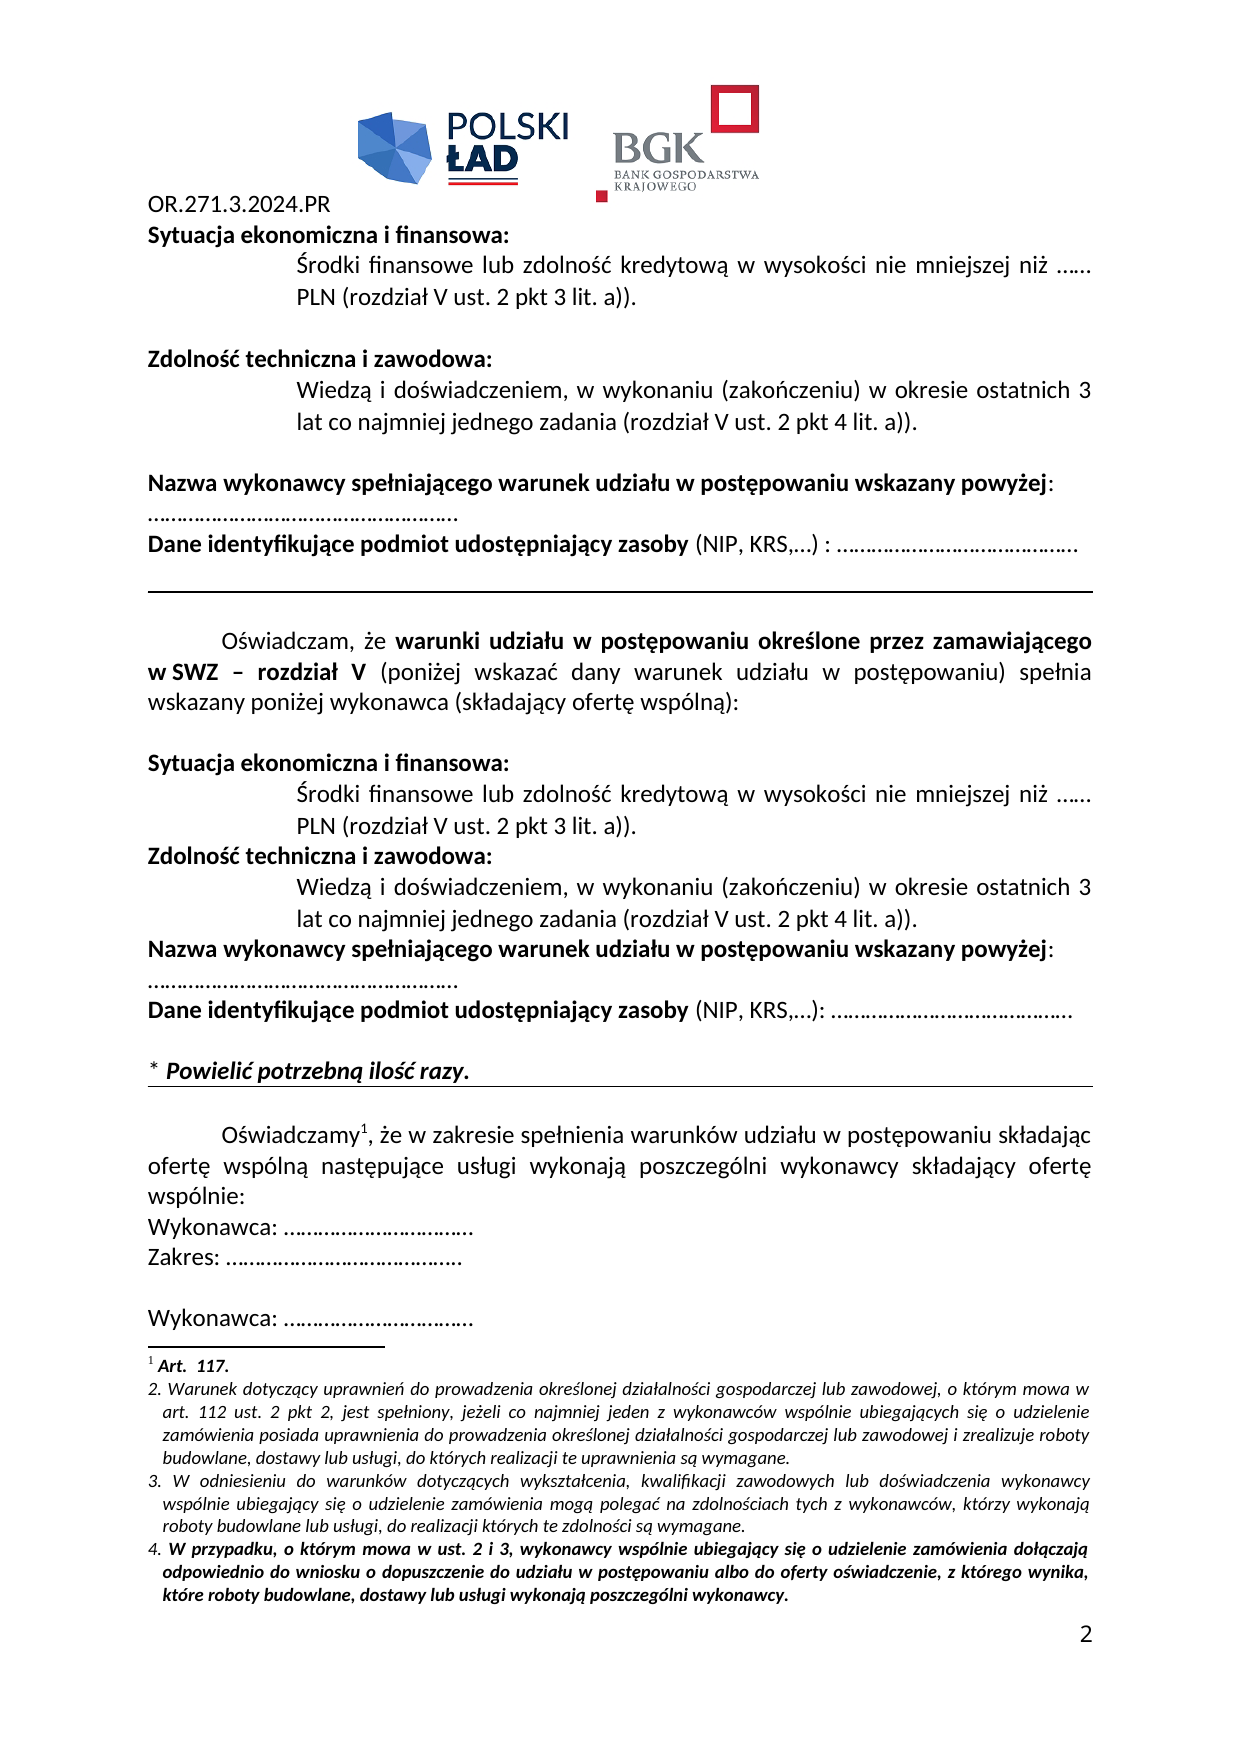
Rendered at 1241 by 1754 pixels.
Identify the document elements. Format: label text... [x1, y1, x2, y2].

text Zakres: ………………………………….. [148, 1242, 1093, 1272]
list Środki finansowe lub zdolność kredytową w wysokości nie mniejszej niż …… PLN (rozdział V ust. 2 pkt 3 lit. a)). [259, 778, 1093, 840]
list Wiedzą i doświadczeniem, w wykonaniu (zakończeniu) w okresie ostatnich 3 lat co najmniej jednego zadania (rozdział V ust. 2 pkt 4 lit. a)). [259, 871, 1093, 933]
text Dane identyfikujące podmiot udostępniający zasoby (NIP, KRS,…): …………………………………… [148, 994, 1093, 1025]
text Zdolność techniczna i zawodowa: [148, 343, 1093, 374]
text Oświadczam, że warunki udziału w postępowaniu określone przez zamawiającego w SWZ – rozdział V (poniżej wskazać dany warunek udziału w postępowaniu) spełnia wskazany poniżej wykonawca (składający ofertę wspólną): [148, 626, 1093, 717]
text Dane identyfikujące podmiot udostępniający zasoby (NIP, KRS,…) : …………………………………… [148, 528, 1093, 558]
text Oświadczamy, że w zakresie spełnienia warunków udziału w postępowaniu składając ofertę wspólną następujące usługi wykonają poszczególni wykonawcy składający ofertę wspólnie: [148, 1119, 1093, 1211]
text Zdolność techniczna i zawodowa: [148, 840, 1093, 871]
text Nazwa wykonawcy spełniającego warunek udziału w postępowaniu wskazany powyżej: ……………………………………………… [148, 467, 1093, 528]
text Sytuacja ekonomiczna i finansowa: [148, 219, 1093, 249]
list Środki finansowe lub zdolność kredytową w wysokości nie mniejszej niż …… PLN (rozdział V ust. 2 pkt 3 lit. a)). [259, 249, 1093, 312]
text * Powielić potrzebną ilość razy. [148, 1055, 1093, 1086]
text Wykonawca: …………………………… [148, 1303, 1093, 1333]
list Wiedzą i doświadczeniem, w wykonaniu (zakończeniu) w okresie ostatnich 3 lat co najmniej jednego zadania (rozdział V ust. 2 pkt 4 lit. a)). [259, 374, 1093, 436]
text Nazwa wykonawcy spełniającego warunek udziału w postępowaniu wskazany powyżej: ……………………………………………… [148, 933, 1093, 994]
text Sytuacja ekonomiczna i finansowa: [148, 748, 1093, 778]
text Wykonawca: …………………………… [148, 1211, 1093, 1242]
